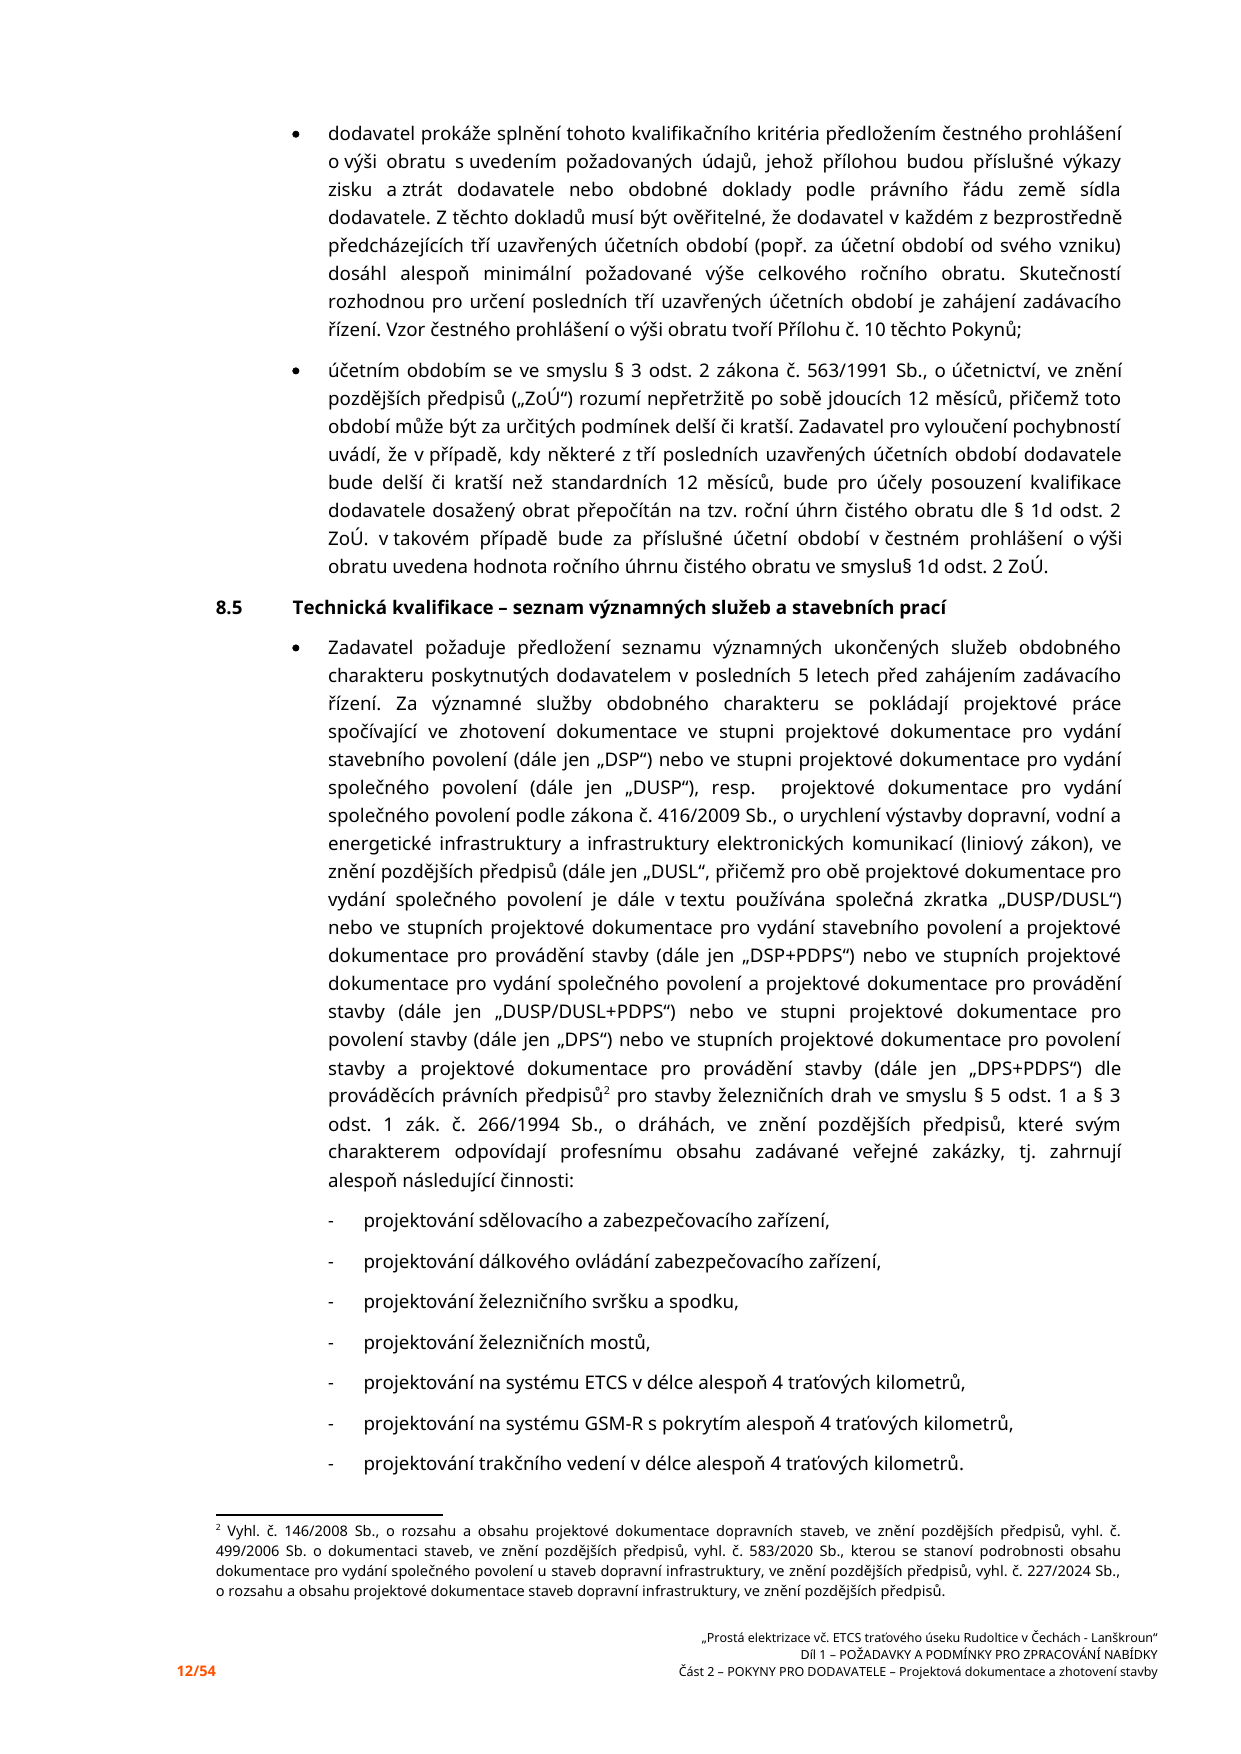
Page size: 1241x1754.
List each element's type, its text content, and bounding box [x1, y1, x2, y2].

list projektování dálkového ovládání zabezpečovacího zařízení, [328, 1248, 1122, 1273]
list projektování sdělovacího a zabezpečovacího zařízení, [328, 1207, 1122, 1233]
list projektování železničních mostů, [328, 1329, 1122, 1354]
list projektování na systému ETCS v délce alespoň 4 traťových kilometrů, [328, 1369, 1122, 1395]
text Zadavatel požaduje předložení seznamu významných ukončených služeb obdobného charakteru poskytnutých dodavatelem v posledních 5 letech před zahájením zadávacího řízení. Za významné služby obdobného charakteru se pokládají projektové práce spočívající ve zhotovení dokumentace ve stupni projektové dokumentace pro vydání stavebního povolení (dále jen „DSP“) nebo ve stupni projektové dokumentace pro vydání společného povolení (dále jen „DUSP“), resp. projektové dokumentace pro vydání společného povolení podle zákona č. 416/2009 Sb., o urychlení výstavby dopravní, vodní a energetické infrastruktury a infrastruktury elektronických komunikací (liniový zákon), ve znění pozdějších předpisů (dále jen „DUSL“, přičemž pro obě projektové dokumentace pro vydání společného povolení je dále v textu používána společná zkratka „DUSP/DUSL“) nebo ve stupních projektové dokumentace pro vydání stavebního povolení a projektové dokumentace pro provádění stavby (dále jen „DSP+PDPS“) nebo ve stupních projektové dokumentace pro vydání společného povolení a projektové dokumentace pro provádění stavby (dále jen „DUSP/DUSL+PDPS“) nebo ve stupni projektové dokumentace pro povolení stavby (dále jen „DPS“) nebo ve stupních projektové dokumentace pro povolení stavby a projektové dokumentace pro provádění stavby (dále jen „DPS+PDPS“) dle prováděcích právních předpisů pro stavby železničních drah ve smyslu § 5 odst. 1 a § 3 odst. 1 zák. č. 266/1994 Sb., o dráhách, ve znění pozdějších předpisů, které svým charakterem odpovídají profesnímu obsahu zadávané veřejné zakázky, tj. zahrnují alespoň následující činnosti: [292, 634, 1122, 1192]
text Technická kvalifikace – seznam významných služeb a stavebních prací [216, 594, 1122, 619]
list projektování na systému GSM-R s pokrytím alespoň 4 traťových kilometrů, [328, 1410, 1122, 1436]
text dodavatel prokáže splnění tohoto kvalifikačního kritéria předložením čestného prohlášení o výši obratu s uvedením požadovaných údajů, jehož přílohou budou příslušné výkazy zisku a ztrát dodavatele nebo obdobné doklady podle právního řádu země sídla dodavatele. Z těchto dokladů musí být ověřitelné, že dodavatel v každém z bezprostředně předcházejících tří uzavřených účetních období (popř. za účetní období od svého vzniku) dosáhl alespoň minimální požadované výše celkového ročního obratu. Skutečností rozhodnou pro určení posledních tří uzavřených účetních období je zahájení zadávacího řízení. Vzor čestného prohlášení o výši obratu tvoří Přílohu č. 10 těchto Pokynů; [292, 121, 1122, 342]
list projektování železničního svršku a spodku, [328, 1288, 1122, 1314]
list projektování trakčního vedení v délce alespoň 4 traťových kilometrů. [328, 1451, 1122, 1476]
text účetním obdobím se ve smyslu § 3 odst. 2 zákona č. 563/1991 Sb., o účetnictví, ve znění pozdějších předpisů („ZoÚ“) rozumí nepřetržitě po sobě jdoucích 12 měsíců, přičemž toto období může být za určitých podmínek delší či kratší. Zadavatel pro vyloučení pochybností uvádí, že v případě, kdy některé z tří posledních uzavřených účetních období dodavatele bude delší či kratší než standardních 12 měsíců, bude pro účely posouzení kvalifikace dodavatele dosažený obrat přepočítán na tzv. roční úhrn čistého obratu dle § 1d odst. 2 ZoÚ. v takovém případě bude za příslušné účetní období v čestném prohlášení o výši obratu uvedena hodnota ročního úhrnu čistého obratu ve smyslu§ 1d odst. 2 ZoÚ. [292, 357, 1122, 579]
